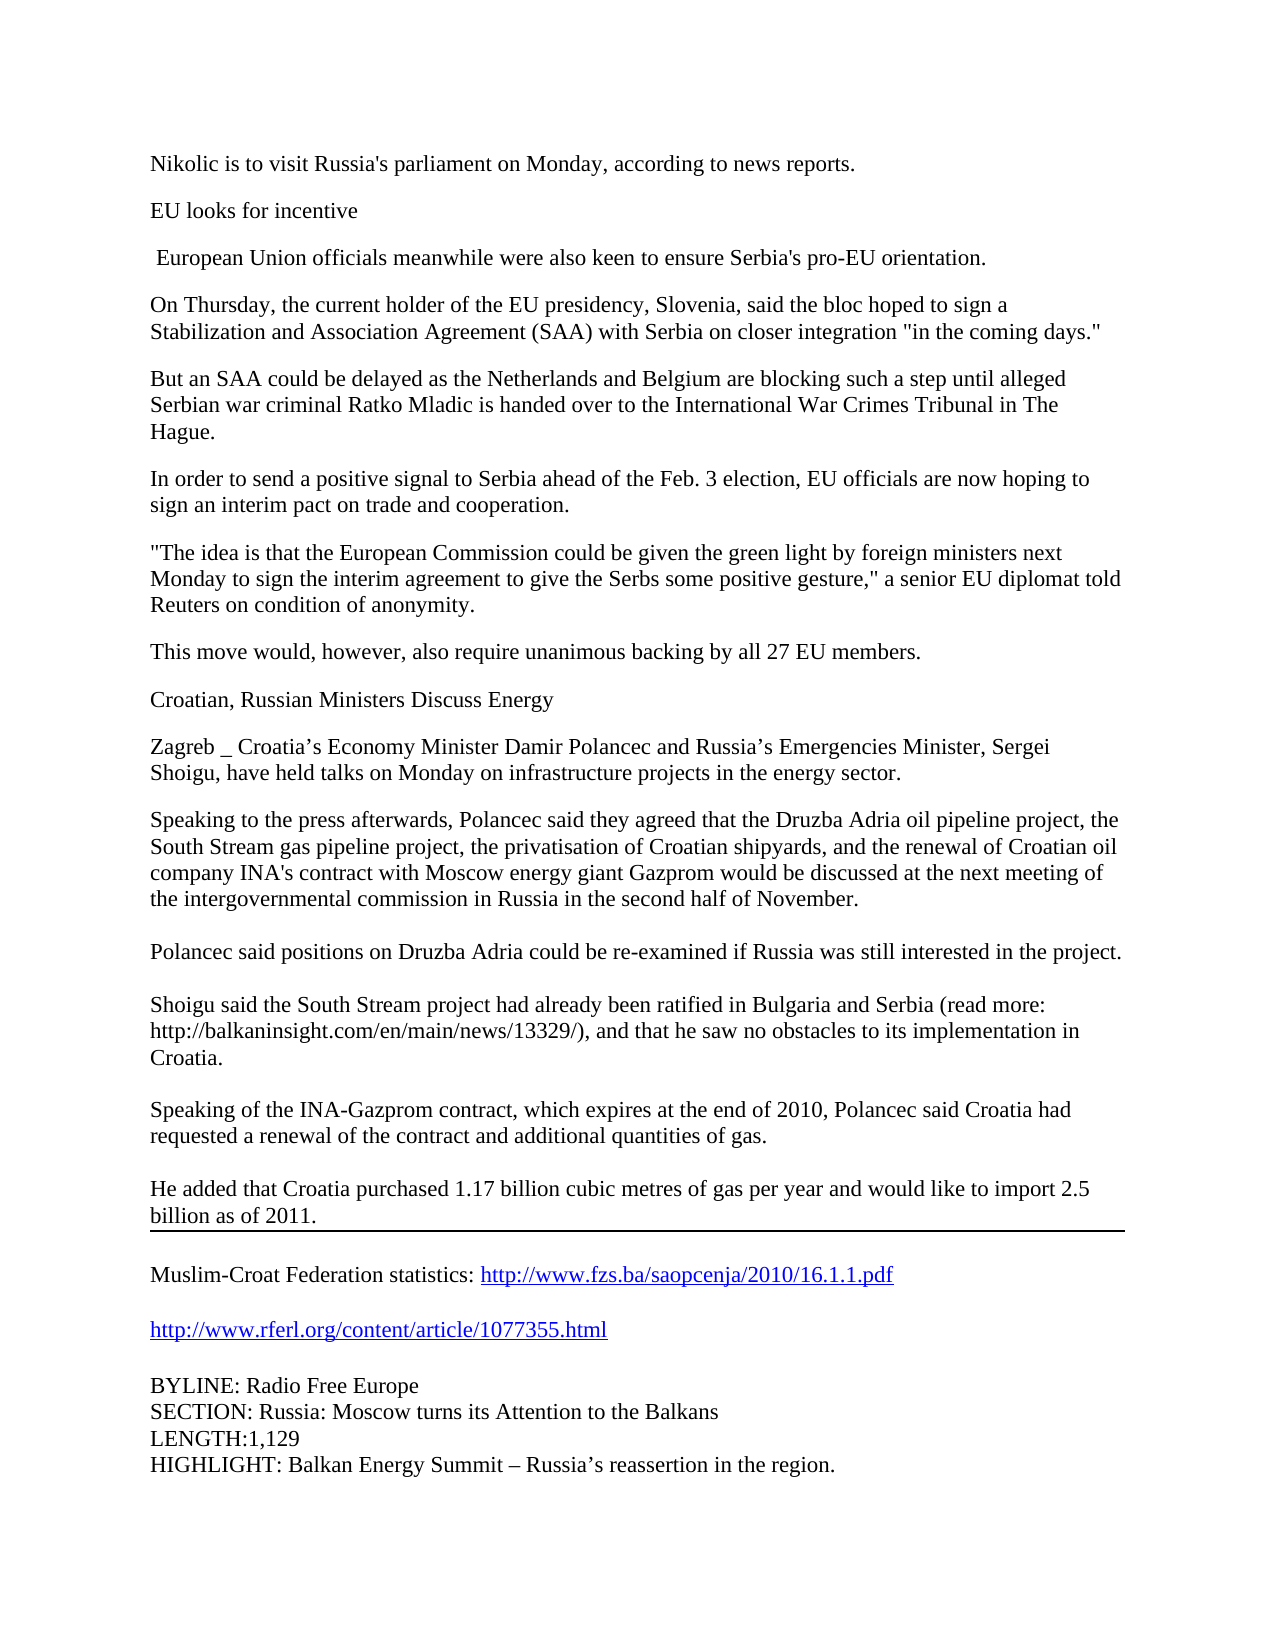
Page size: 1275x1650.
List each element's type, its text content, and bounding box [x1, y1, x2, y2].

text European Union officials meanwhile were also keen to ensure Serbia's pro-EU orientation. [150, 244, 1125, 271]
text LENGTH:1,129 [150, 1424, 1125, 1451]
text Speaking to the press afterwards, Polancec said they agreed that the Druzba Adria oil pipeline project, the South Stream gas pipeline project, the privatisation of Croatian shipyards, and the renewal of Croatian oil company INA's contract with Moscow energy giant Gazprom would be discussed at the next meeting of the intergovernmental commission in Russia in the second half of November. Polancec said positions on Druzba Adria could be re-examined if Russia was still interested in the project. Shoigu said the South Stream project had already been ratified in Bulgaria and Serbia (read more: http://balkaninsight.com/en/main/news/13329/), and that he saw no obstacles to its implementation in Croatia. Speaking of the INA-Gazprom contract, which expires at the end of 2010, Polancec said Croatia had requested a renewal of the contract and additional quantities of gas. He added that Croatia purchased 1.17 billion cubic metres of gas per year and would like to import 2.5 billion as of 2011. [150, 806, 1125, 1230]
text SECTION: Russia: Moscow turns its Attention to the Balkans [150, 1398, 1125, 1424]
text But an SAA could be delayed as the Netherlands and Belgium are blocking such a step until alleged Serbian war criminal Ratko Mladic is handed over to the International War Crimes Tribunal in The Hague. [150, 365, 1125, 444]
text http://www.rferl.org/content/article/1077355.html [150, 1316, 1125, 1343]
text This move would, however, also require unanimous backing by all 27 EU members. [150, 638, 1125, 665]
text On Thursday, the current holder of the EU presidency, Slovenia, said the bloc hoped to sign a Stabilization and Association Agreement (SAA) with Serbia on closer integration "in the coming days." [150, 292, 1125, 344]
text Muslim-Croat Federation statistics: http://www.fzs.ba/saopcenja/2010/16.1.1.pdf [150, 1261, 1125, 1287]
text Nikolic is to visit Russia's parliament on Monday, according to news reports. [150, 150, 1125, 176]
text HIGHLIGHT: Balkan Energy Summit – Russia’s reassertion in the region. [150, 1451, 1125, 1477]
text In order to send a positive signal to Serbia ahead of the Feb. 3 election, EU officials are now hoping to sign an interim pact on trade and cooperation. [150, 465, 1125, 518]
text Zagreb _ Croatia’s Economy Minister Damir Polancec and Russia’s Emergencies Minister, Sergei Shoigu, have held talks on Monday on infrastructure projects in the energy sector. [150, 733, 1125, 786]
text "The idea is that the European Commission could be given the green light by foreign ministers next Monday to sign the interim agreement to give the Serbs some positive gesture," a senior EU diplomat told Reuters on condition of anonymity. [150, 538, 1125, 618]
text BYLINE: Radio Free Europe [150, 1372, 1125, 1398]
text EU looks for incentive [150, 197, 1125, 223]
text Croatian, Russian Ministers Discuss Energy [150, 686, 1125, 712]
